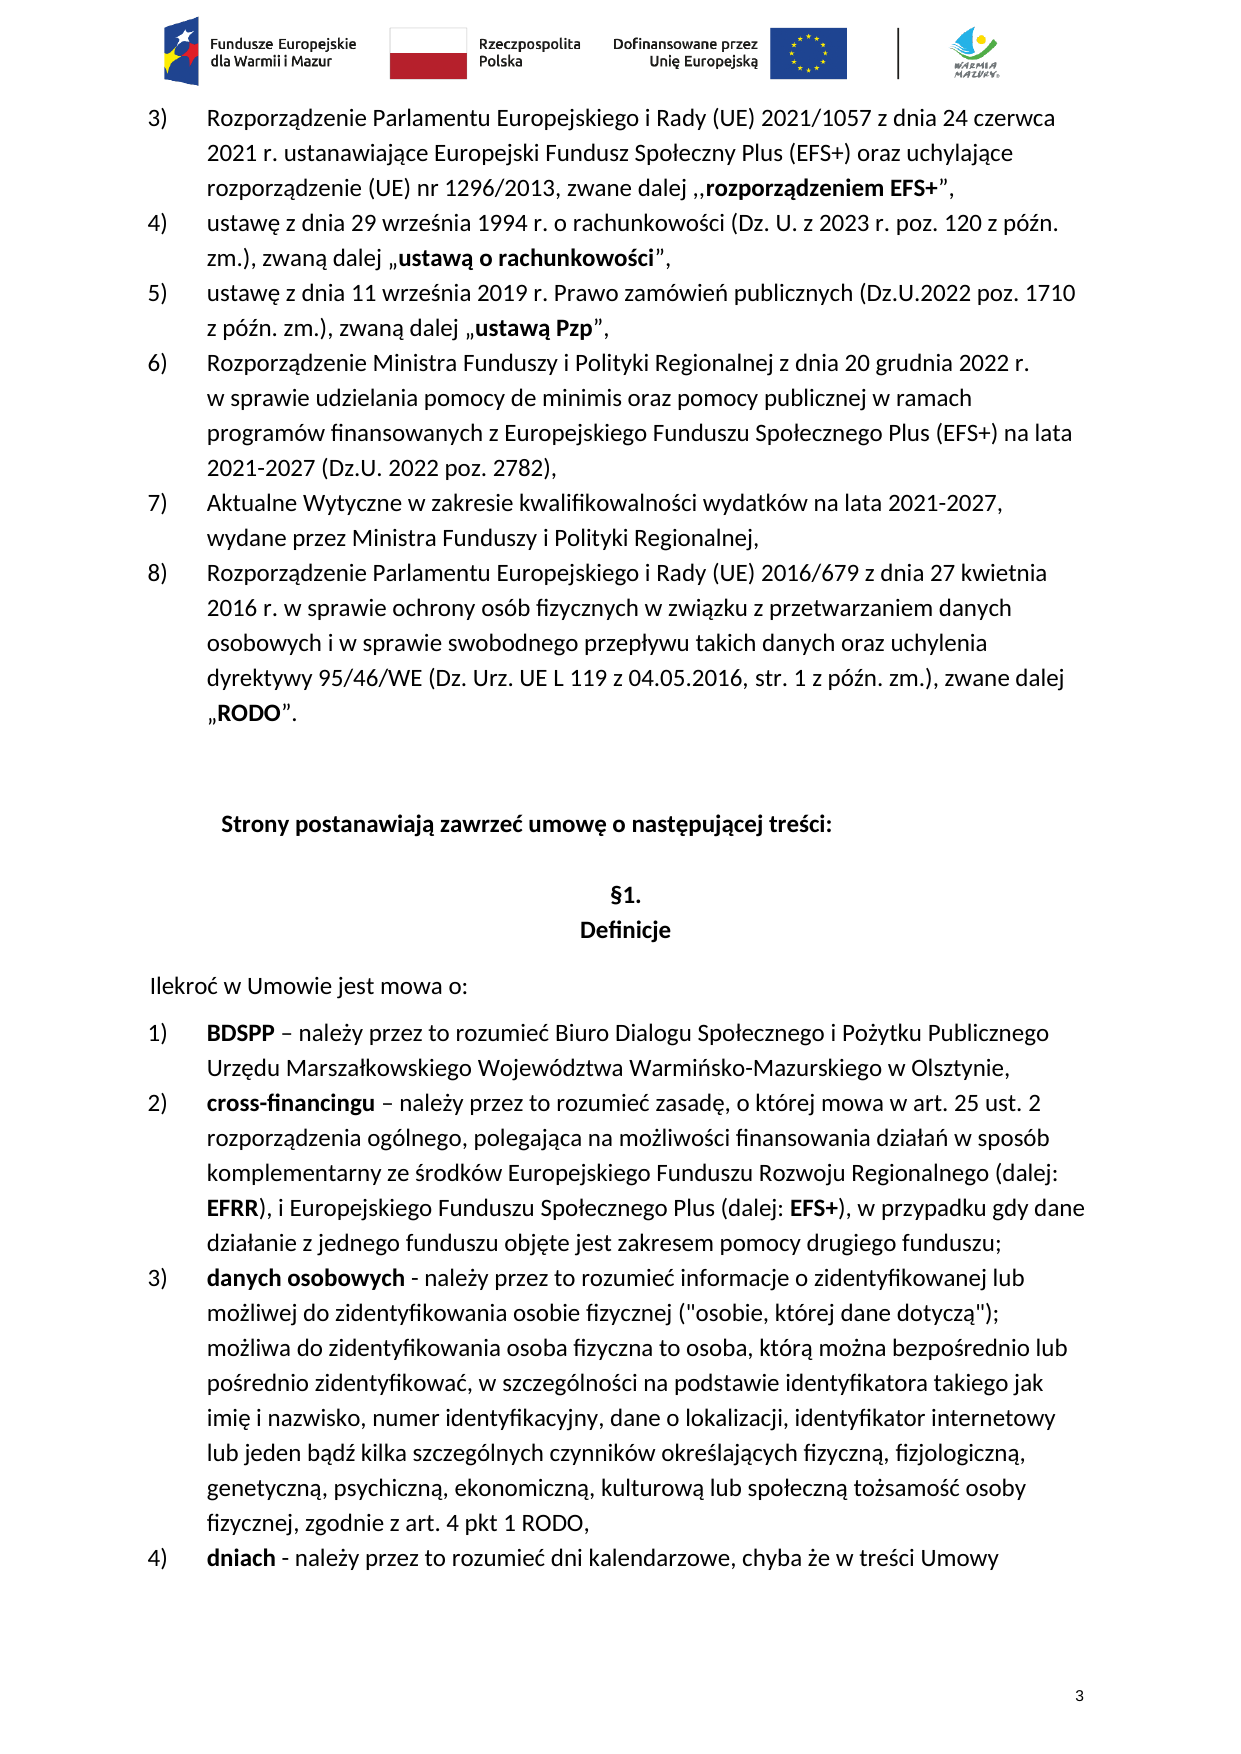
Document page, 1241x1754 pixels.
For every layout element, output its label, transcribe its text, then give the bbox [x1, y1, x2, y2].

text Ilekroć w Umowie jest mowa o: [149, 970, 1093, 1001]
list ustawę z dnia 29 września 1994 r. o rachunkowości (Dz. U. z 2023 r. poz. 120 z późn. zm.), zwaną dalej „ustawą o rachunkowości”, [147, 207, 1089, 272]
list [147, 1543, 1087, 1573]
text Definicje [158, 914, 1093, 945]
list Aktualne Wytyczne w zakresie kwalifikowalności wydatków na lata 2021-2027, wydane przez Ministra Funduszy i Polityki Regionalnej, [147, 487, 1089, 552]
list ustawę z dnia 11 września 2019 r. Prawo zamówień publicznych (Dz.U.2022 poz. 1710 z późn. zm.), zwaną dalej „ustawą Pzp”, [147, 277, 1089, 342]
list Rozporządzenie Ministra Funduszy i Polityki Regionalnej z dnia 20 grudnia 2022 r. w sprawie udzielania pomocy de minimis oraz pomocy publicznej w ramach programów finansowanych z Europejskiego Funduszu Społecznego Plus (EFS+) na lata 2021-2027 (Dz.U. 2022 poz. 2782), [147, 347, 1089, 482]
list Rozporządzenie Parlamentu Europejskiego i Rady (UE) 2016/679 z dnia 27 kwietnia 2016 r. w sprawie ochrony osób fizycznych w związku z przetwarzaniem danych osobowych i w sprawie swobodnego przepływu takich danych oraz uchylenia dyrektywy 95/46/WE (Dz. Urz. UE L 119 z 04.05.2016, str. 1 z późn. zm.), zwane dalej „RODO”. [147, 557, 1089, 727]
list cross-financingu – należy przez to rozumieć zasadę, o której mowa w art. 25 ust. 2 rozporządzenia ogólnego, polegająca na możliwości finansowania działań w sposób komplementarny ze środków Europejskiego Funduszu Rozwoju Regionalnego (dalej: EFRR), i Europejskiego Funduszu Społecznego Plus (dalej: EFS+), w przypadku gdy dane działanie z jednego funduszu objęte jest zakresem pomocy drugiego funduszu; [147, 1088, 1087, 1258]
list danych osobowych - należy przez to rozumieć informacje o zidentyfikowanej lub możliwej do zidentyfikowania osobie fizycznej ("osobie, której dane dotyczą"); możliwa do zidentyfikowania osoba fizyczna to osoba, którą można bezpośrednio lub pośrednio zidentyfikować, w szczególności na podstawie identyfikatora takiego jak imię i nazwisko, numer identyfikacyjny, dane o lokalizacji, identyfikator internetowy lub jeden bądź kilka szczególnych czynników określających fizyczną, fizjologiczną, genetyczną, psychiczną, ekonomiczną, kulturową lub społeczną tożsamość osoby fizycznej, zgodnie z art. 4 pkt 1 RODO, [147, 1263, 1087, 1538]
list Rozporządzenie Parlamentu Europejskiego i Rady (UE) 2021/1057 z dnia 24 czerwca 2021 r. ustanawiające Europejski Fundusz Społeczny Plus (EFS+) oraz uchylające rozporządzenie (UE) nr 1296/2013, zwane dalej ,,rozporządzeniem EFS+”, [147, 102, 1093, 202]
text §1. [158, 879, 1093, 909]
text Strony postanawiają zawrzeć umowę o następującej treści: [221, 808, 1093, 838]
picture [147, 0, 1093, 102]
list BDSPP – należy przez to rozumieć Biuro Dialogu Społecznego i Pożytku Publicznego Urzędu Marszałkowskiego Województwa Warmińsko-Mazurskiego w Olsztynie, [147, 1018, 1087, 1083]
